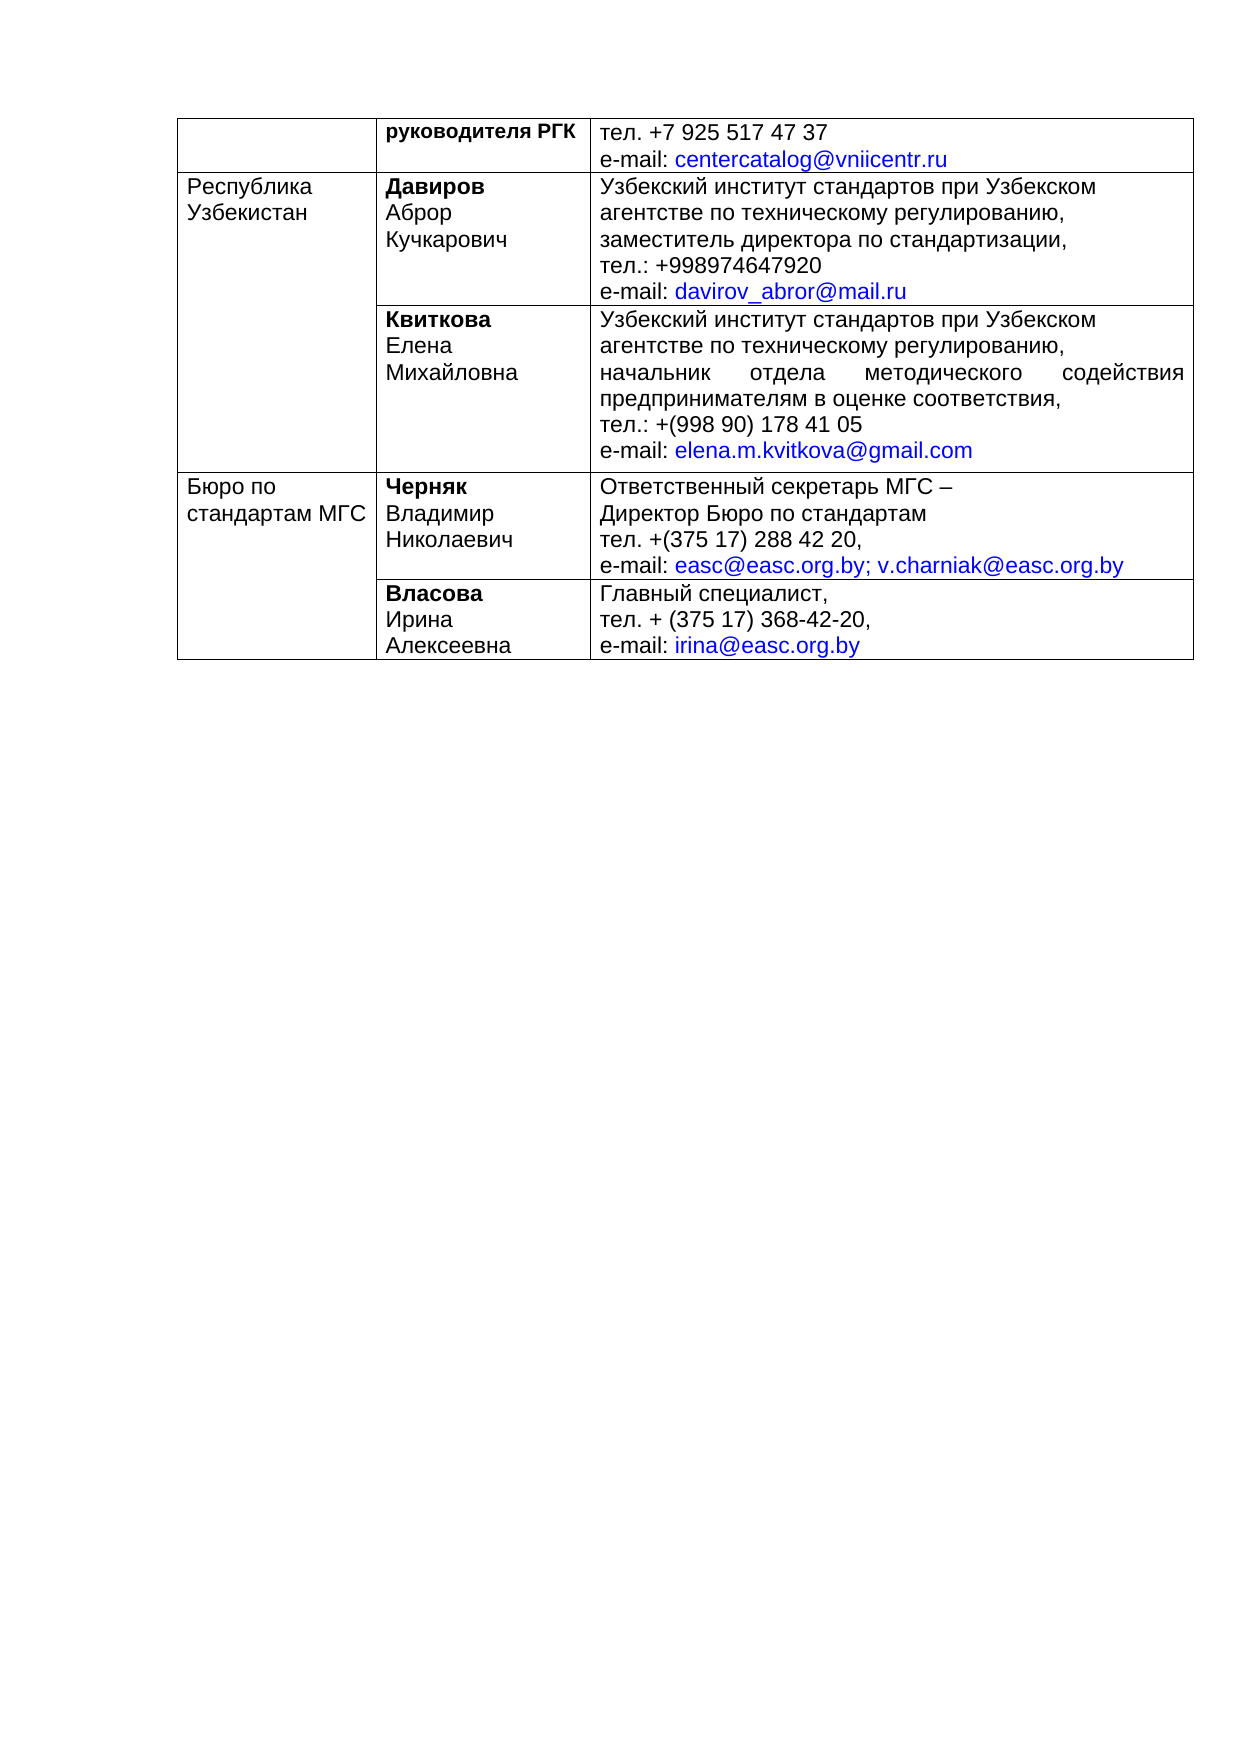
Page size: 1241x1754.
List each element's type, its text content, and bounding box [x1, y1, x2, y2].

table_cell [591, 119, 1193, 172]
table_cell Бюро по стандартам МГС [178, 473, 376, 659]
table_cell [178, 119, 376, 172]
table_cell Главный специалист, тел. + (375 17) 368-42-20, е-mail: irina@easc.org.by [591, 580, 1193, 659]
table_cell Власова Ирина Алексеевна [377, 580, 590, 659]
table_cell Узбекский институт стандартов при Узбекском агентстве по техническому регулированию, начальник отдела методического содействия предпринимателям в оценке соответствия, тел.: +(998 90) 178 41 05 e-mail: elena.m.kvitkova@gmail.com [591, 306, 1193, 472]
table_cell Республика Узбекистан [178, 173, 376, 472]
table_cell Ответственный секретарь МГС – Директор Бюро по стандартам тел. +(375 17) 288 42 20, e-mail: еasc@easc.org.by; v.charniak@easc.org.by [591, 473, 1193, 579]
table_cell Давиров Аброр Кучкарович [377, 173, 590, 305]
table_cell Черняк Владимир Николаевич [377, 473, 590, 579]
table_cell Узбекский институт стандартов при Узбекском агентстве по техническому регулированию, заместитель директора по стандартизации, тел.: +998974647920 e-mail: davirov_abror@mail.ru [591, 173, 1193, 305]
table_cell Квиткова Елена Михайловна [377, 306, 590, 472]
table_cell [377, 119, 590, 172]
